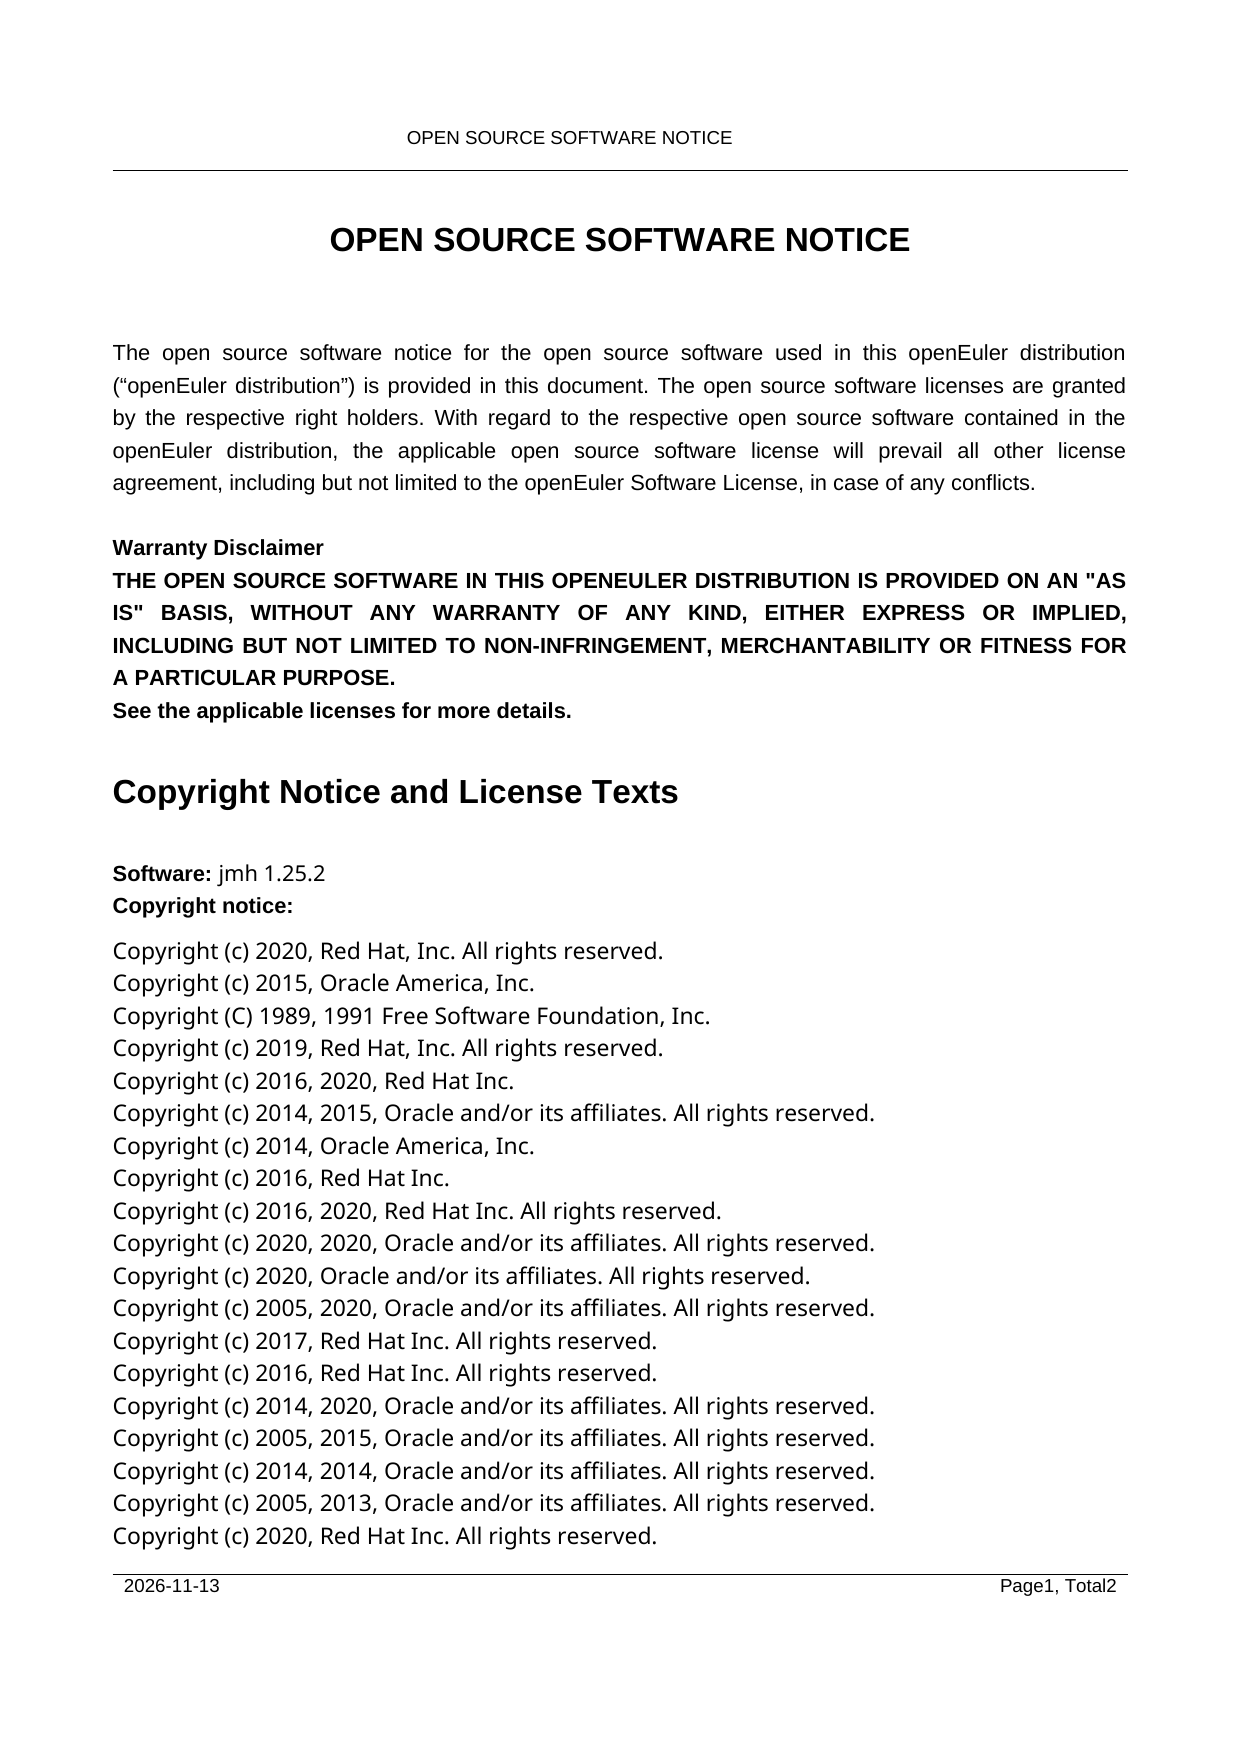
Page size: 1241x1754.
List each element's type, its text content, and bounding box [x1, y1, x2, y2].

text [112, 934, 1128, 1551]
text Copyright Notice and License Texts [112, 759, 1128, 824]
text OPEN SOURCE SOFTWARE NOTICE [112, 206, 1128, 271]
title Software: jmh 1.25.2 [112, 856, 1128, 889]
text Warranty Disclaimer [112, 531, 1128, 564]
text Copyright notice: [112, 889, 1128, 921]
text The open source software notice for the open source software used in this openEuler distribution (“openEuler distribution”) is provided in this document. The open source software licenses are granted by the respective right holders. With regard to the respective open source software contained in the openEuler distribution, the applicable open source software license will prevail all other license agreement, including but not limited to the openEuler Software License, in case of any conflicts. [112, 336, 1128, 499]
text THE OPEN SOURCE SOFTWARE IN THIS OPENEULER DISTRIBUTION IS PROVIDED ON AN "AS IS" BASIS, WITHOUT ANY WARRANTY OF ANY KIND, EITHER EXPRESS OR IMPLIED, INCLUDING BUT NOT LIMITED TO NON-INFRINGEMENT, MERCHANTABILITY OR FITNESS FOR A PARTICULAR PURPOSE. See the applicable licenses for more details. [112, 564, 1128, 726]
